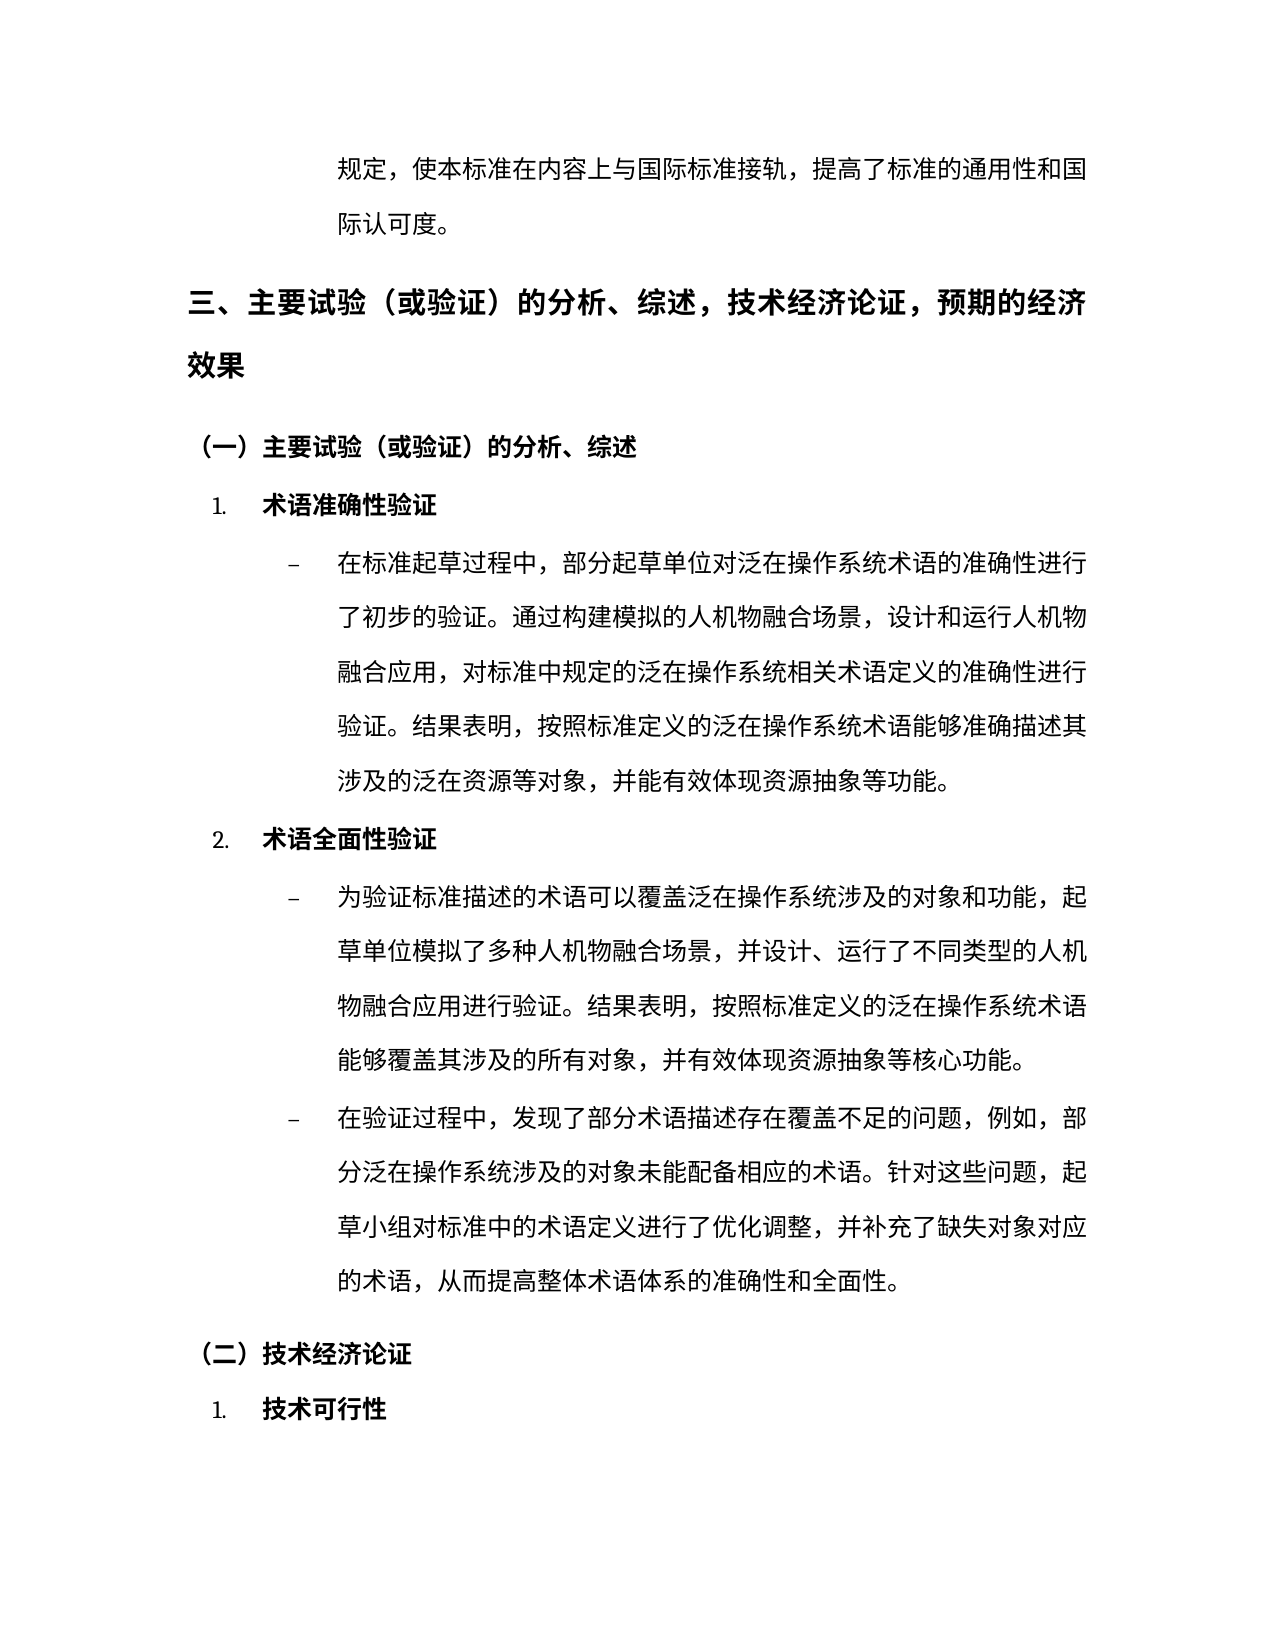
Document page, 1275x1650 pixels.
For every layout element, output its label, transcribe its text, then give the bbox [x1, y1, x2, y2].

list 在标准起草过程中，部分起草单位对泛在操作系统术语的准确性进行了初步的验证。通过构建模拟的人机物融合场景，设计和运行人机物融合应用，对标准中规定的泛在操作系统相关术语定义的准确性进行验证。结果表明，按照标准定义的泛在操作系统术语能够准确描述其涉及的泛在资源等对象，并能有效体现资源抽象等功能。 [287, 543, 1087, 797]
list 为验证标准描述的术语可以覆盖泛在操作系统涉及的对象和功能，起草单位模拟了多种人机物融合场景，并设计、运行了不同类型的人机物融合应用进行验证。结果表明，按照标准定义的泛在操作系统术语能够覆盖其涉及的所有对象，并有效体现资源抽象等核心功能。 [287, 877, 1087, 1077]
subtitle 三、主要试验（或验证）的分析、综述，技术经济论证，预期的经济效果 [187, 279, 1087, 385]
list 术语准确性验证 [212, 485, 1087, 522]
subtitle （二）技术经济论证 [187, 1337, 1087, 1371]
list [287, 150, 1087, 241]
list 在验证过程中，发现了部分术语描述存在覆盖不足的问题，例如，部分泛在操作系统涉及的对象未能配备相应的术语。针对这些问题，起草小组对标准中的术语定义进行了优化调整，并补充了缺失对象对应的术语，从而提高整体术语体系的准确性和全面性。 [287, 1098, 1087, 1298]
subtitle （一）主要试验（或验证）的分析、综述 [187, 427, 1087, 463]
list 术语全面性验证 [212, 819, 1087, 855]
list 技术可行性 [212, 1392, 1087, 1426]
